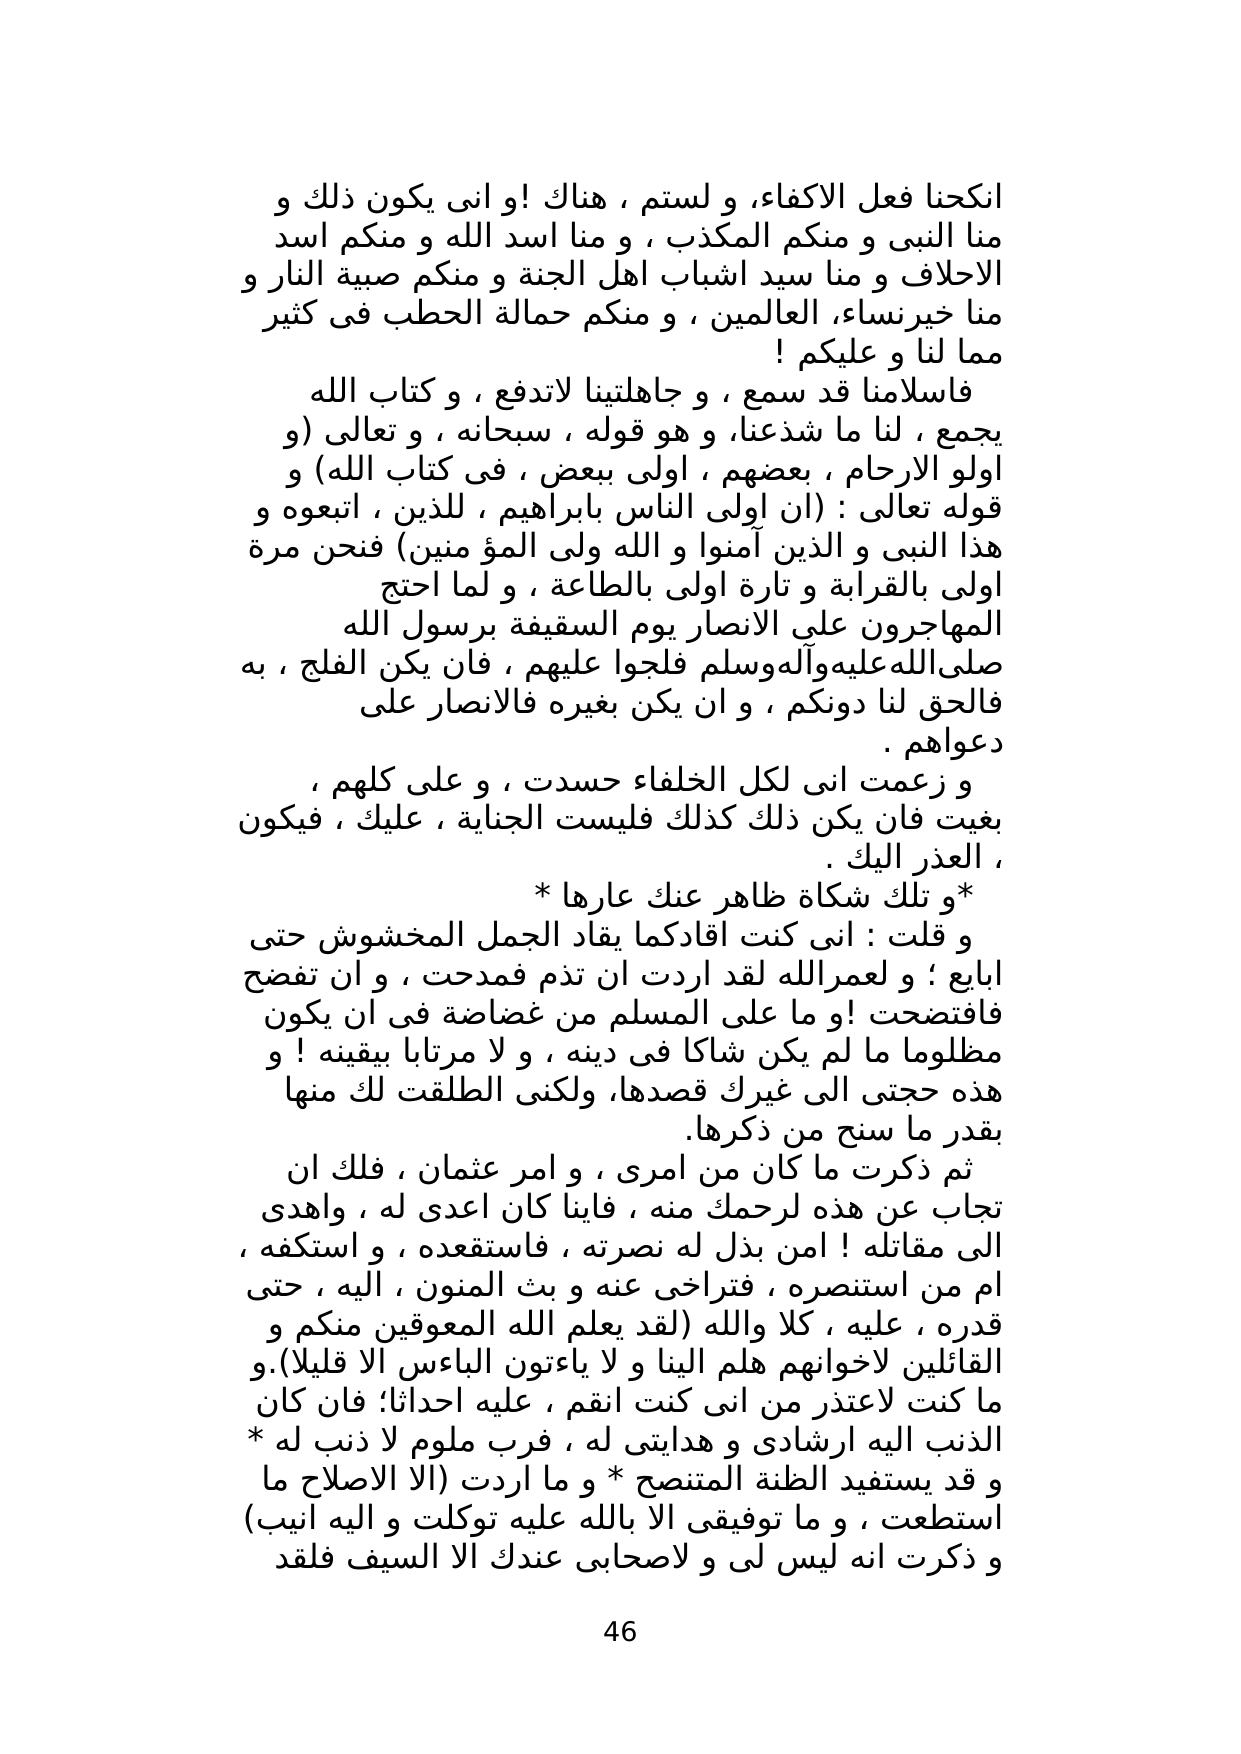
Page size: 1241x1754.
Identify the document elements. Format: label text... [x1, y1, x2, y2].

text فاسلامنا قد سمع ، و جاهلتينا لاتدفع ، و كتاب الله يجمع ، لنا ما شذعنا، و هو قوله ، سبحانه ، و تعالى (و اولو الارحام ، بعضهم ، اولى ببعض ، فى كتاب الله) و قوله تعالى : (ان اولى الناس بابراهيم ، للذين ، اتبعوه و هذا النبى و الذين آمنوا و الله ولى المؤ منين) فنحن مرة اولى بالقرابة و تارة اولى بالطاعة ، و لما احتج المهاجرون على الانصار يوم السقيفة برسول الله صلى‌الله‌عليه‌وآله‌وسلم فلجوا عليهم ، فان يكن الفلج ، به فالحق لنا دونكم ، و ان يكن بغيره فالانصار على دعواهم . [236, 371, 1004, 760]
text و زعمت انى لكل الخلفاء حسدت ، و على كلهم ، بغيت فان يكن ذلك كذلك فليست الجناية ، عليك ، فيكون ، العذر اليك . [236, 760, 1004, 877]
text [236, 1148, 1004, 1576]
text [236, 177, 1004, 371]
text *و تلك شكاة ظاهر عنك عارها * [236, 877, 1004, 915]
text و قلت : انى كنت اقادكما يقاد الجمل المخشوش حتى ابايع ؛ و لعمرالله لقد اردت ان تذم فمدحت ، و ان تفضح فافتضحت !و ما على المسلم من غضاضة فى ان يكون مظلوما ما لم يكن شاكا فى دينه ، و لا مرتابا بيقينه ! و هذه حجتى الى غيرك قصدها، ولكنى الطلقت لك منها بقدر ما سنح من ذكرها. [236, 915, 1004, 1148]
